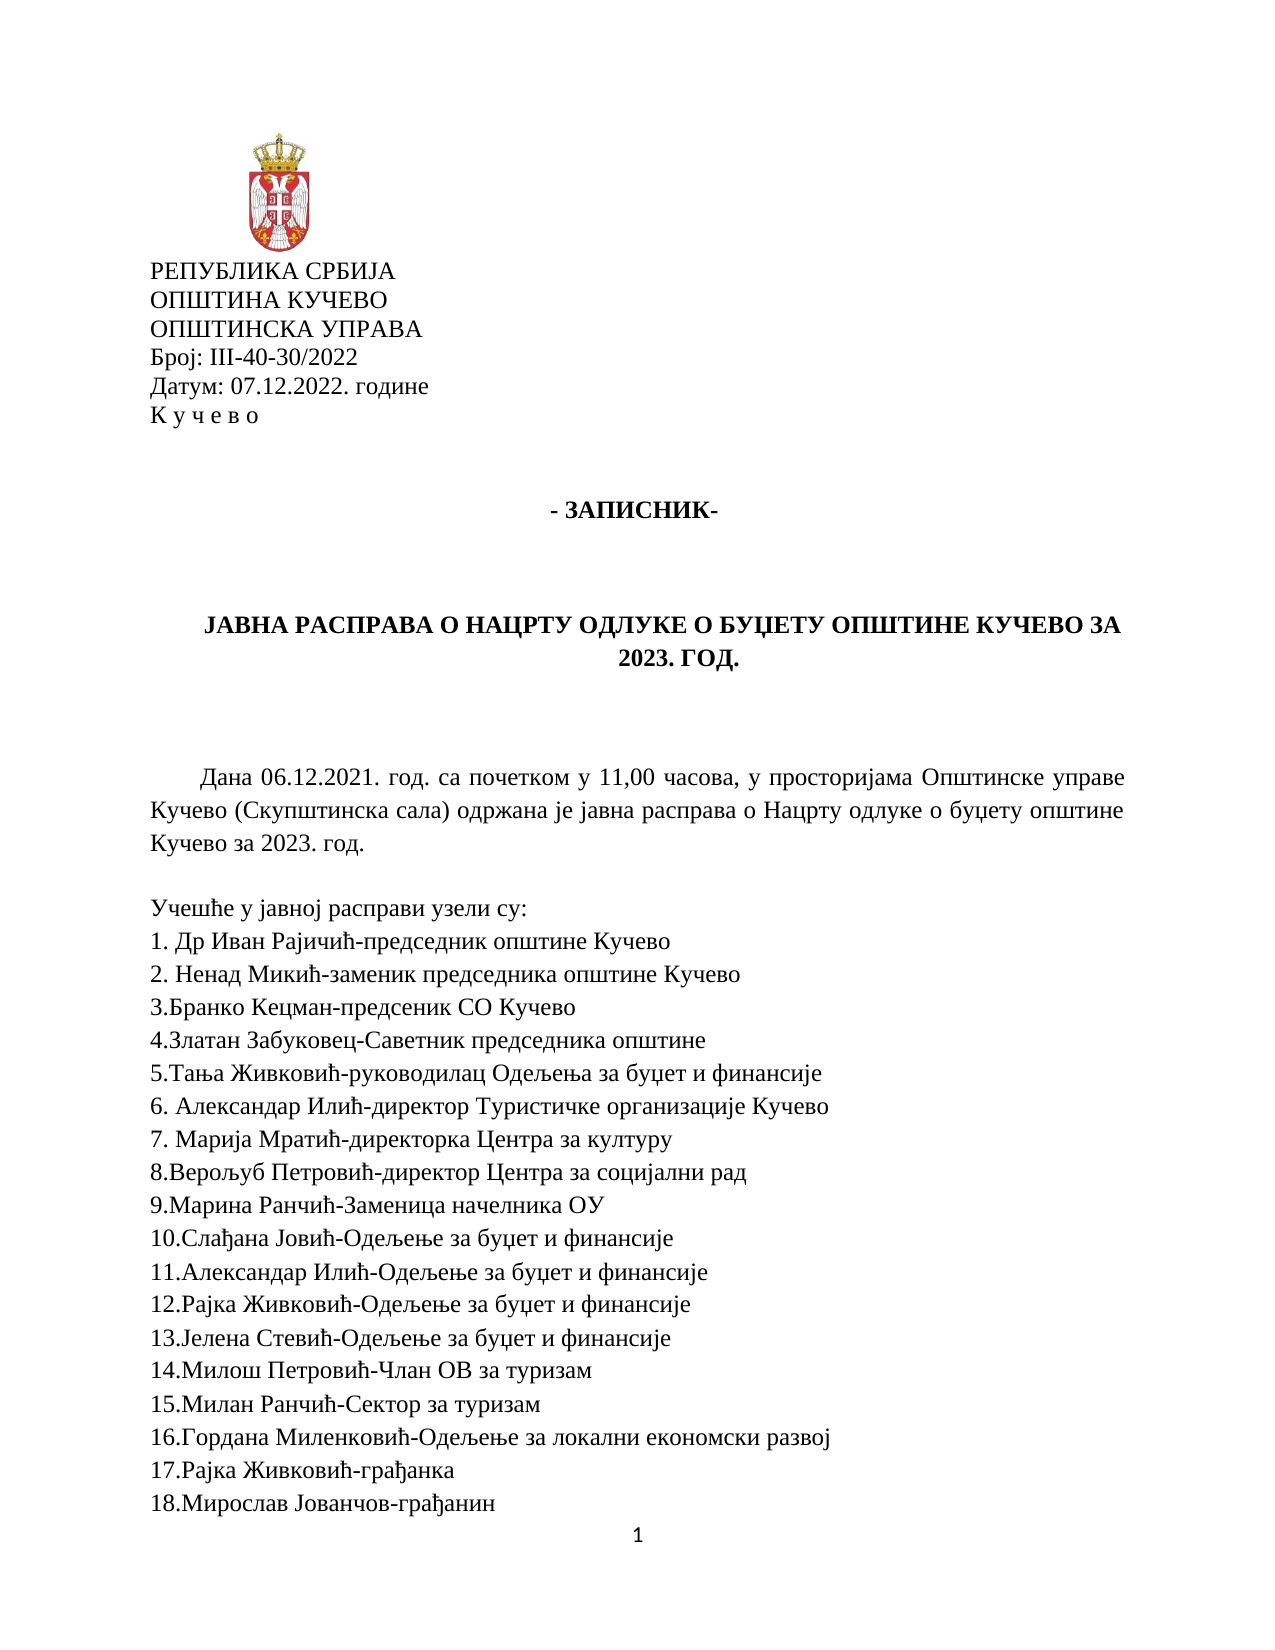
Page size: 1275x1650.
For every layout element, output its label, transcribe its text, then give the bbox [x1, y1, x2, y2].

text К у ч е в о [150, 400, 1125, 429]
text 17.Рајка Живковић-грађанка [150, 1455, 1125, 1483]
text Дана 06.12.2021. год. са почетком у 11,00 часова, у просторијама Oпштинске управе Кучево (Скупштинска сала) одржана је јавна расправа о Нацрту одлуке о буџету општине Кучево за 2023. год. [150, 762, 1125, 857]
text 16.Гордана Миленковић-Одељењe за локални економски развој [150, 1422, 1125, 1450]
text Датум: 07.12.2022. године [150, 371, 1125, 400]
text Учешће у јавној расправи узели су: [150, 893, 1125, 922]
text 9.Марина Ранчић-Заменица начелника ОУ [150, 1191, 1125, 1219]
text РЕПУБЛИКА СРБИЈА [150, 256, 1125, 285]
text 3.Бранко Кецман-предсеник СО Кучево [150, 992, 1125, 1021]
text 5.Тања Живковић-руководилац Одељења за буџет и финансије [150, 1058, 1125, 1087]
text 7. Марија Мратић-директорка Центра за културу [150, 1124, 1125, 1153]
text 18.Мирослав Јованчов-грађанин [150, 1488, 1125, 1516]
text 8.Верољуб Петровић-директор Центра за социјални рад [150, 1157, 1125, 1186]
text 13.Јелена Стевић-Одељење за буџет и финансије [150, 1323, 1125, 1351]
picture [190, 131, 368, 257]
text Број: III-40-30/2022 [150, 342, 1125, 371]
text 6. Александар Илић-директор Туристичке организације Кучево [150, 1091, 1125, 1120]
text 10.Слађана Јовић-Одељење за буџет и финансије [150, 1223, 1125, 1252]
text 2. Ненад Микић-заменик председника општине Кучево [150, 959, 1125, 988]
text 14.Милош Петровић-Члан ОВ за туризам [150, 1356, 1125, 1384]
text ОПШТИНСКА УПРАВА [150, 314, 1125, 342]
text ОПШТИНА КУЧЕВО [150, 285, 1125, 314]
text 1. Др Иван Рајичић-председник општине Кучево [150, 926, 1125, 955]
text 11.Александар Илић-Одељење за буџет и финансије [150, 1257, 1125, 1285]
text 4.Златан Забуковец-Саветник председника општине [150, 1025, 1125, 1054]
subtitle ЈАВНА РАСПРАВА О НАЦРТУ ОДЛУКЕ О БУЏЕТУ ОПШТИНЕ КУЧЕВО ЗА 2023. ГОД. [187, 610, 1125, 672]
subtitle - ЗАПИСНИК- [187, 495, 1125, 523]
text 12.Рајка Живковић-Одељење за буџет и финансије [150, 1289, 1125, 1318]
text 15.Милан Ранчић-Сектор за туризам [150, 1389, 1125, 1417]
